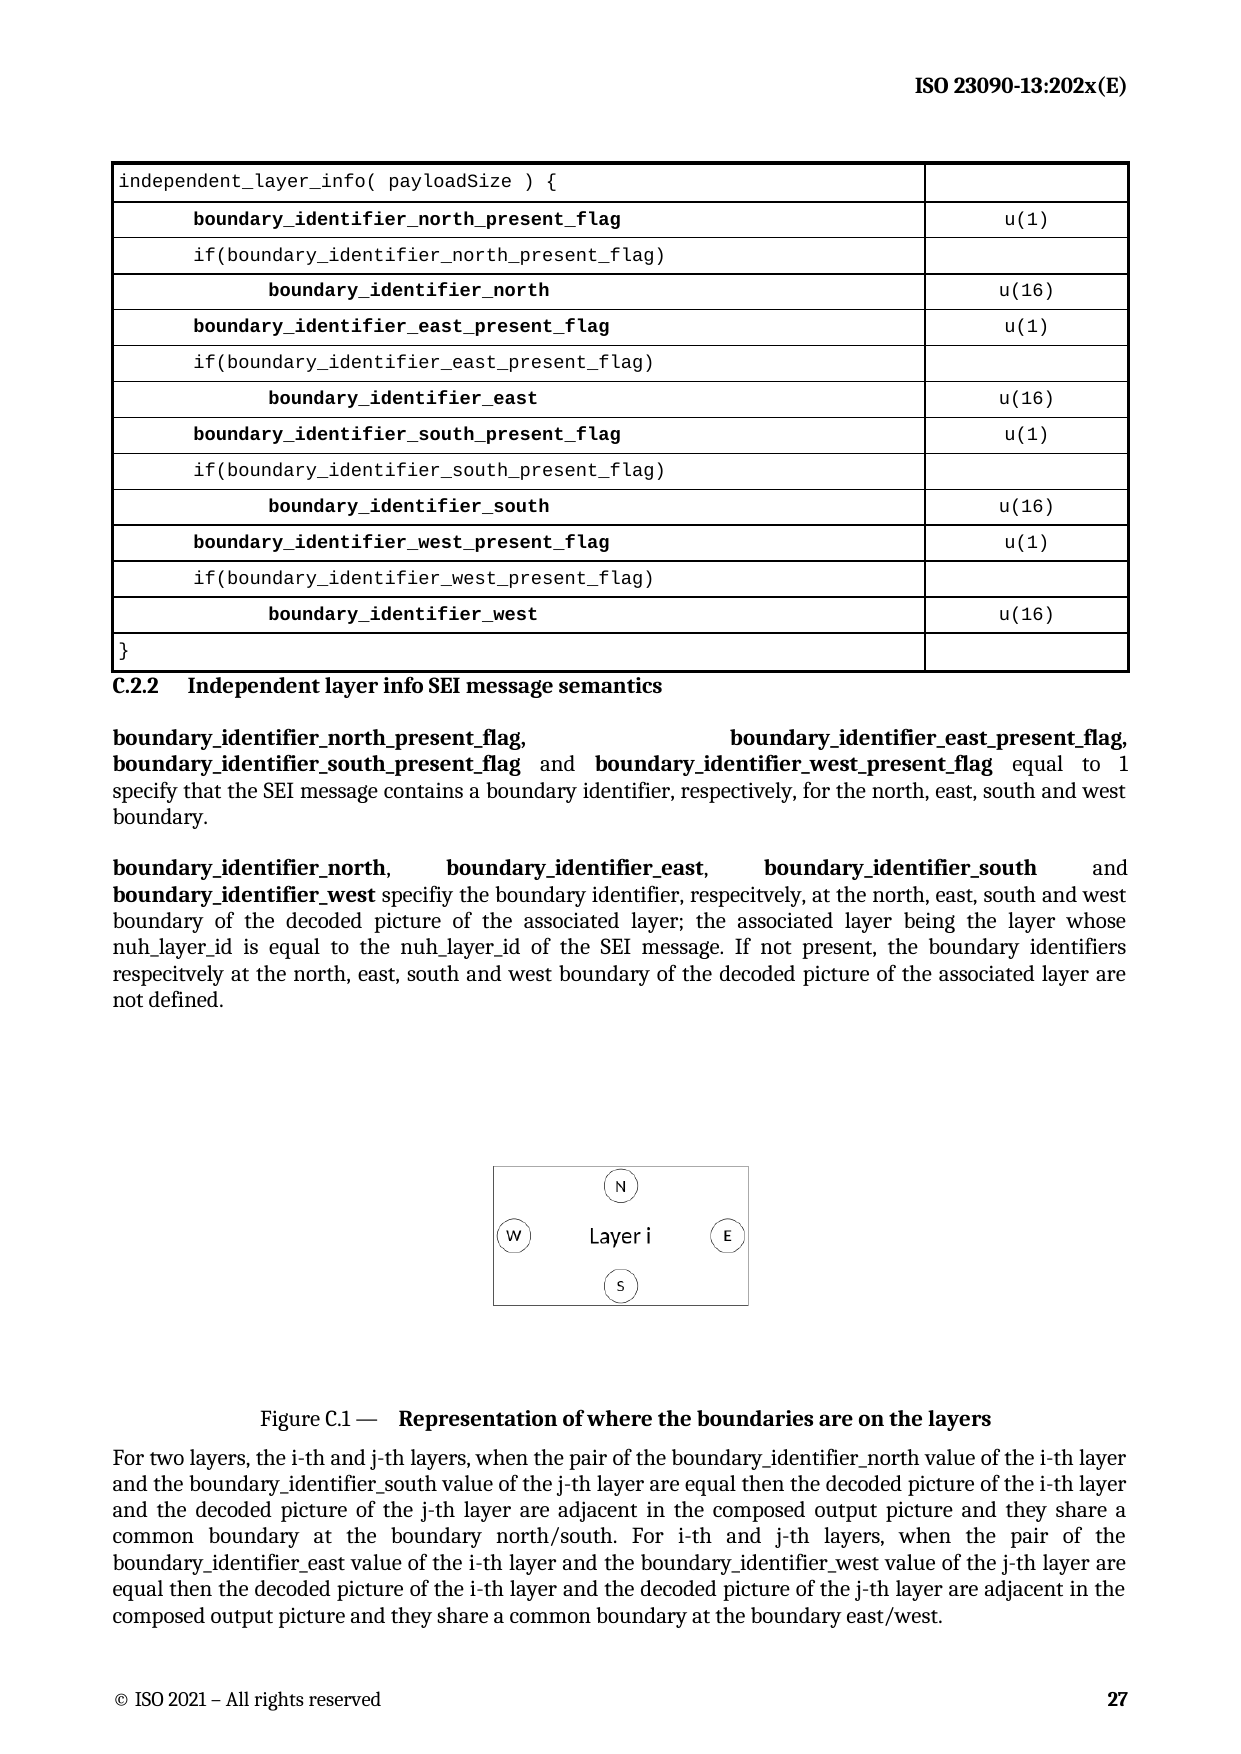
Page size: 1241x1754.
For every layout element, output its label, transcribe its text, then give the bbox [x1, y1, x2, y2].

table_cell boundary_identifier_south [114, 490, 924, 524]
text boundary_identifier_north_present_flag, boundary_identifier_east_present_flag, boundary_identifier_south_present_flag and boundary_identifier_west_present_flag equal to 1 specify that the SEI message contains a boundary identifier, respectively, for the north, east, south and west boundary. [112, 725, 1128, 830]
table_cell [926, 238, 1127, 273]
table_cell [926, 634, 1127, 670]
table_cell u(16) [926, 598, 1127, 632]
table_cell if(boundary_identifier_south_present_flag) [114, 454, 924, 488]
table_cell boundary_identifier_east_present_flag [114, 310, 924, 345]
table_cell u(1) [926, 526, 1127, 560]
table_cell u(16) [926, 275, 1127, 309]
table_cell boundary_identifier_north_present_flag [114, 203, 924, 237]
table_cell u(1) [926, 418, 1127, 452]
table_cell if(boundary_identifier_north_present_flag) [114, 238, 924, 273]
text For two layers, the i-th and j-th layers, when the pair of the boundary_identifier_north value of the i-th layer and the boundary_identifier_south value of the j-th layer are equal then the decoded picture of the i-th layer and the decoded picture of the j-th layer are adjacent in the composed output picture and they share a common boundary at the boundary north/south. For i-th and j-th layers, when the pair of the boundary_identifier_east value of the i-th layer and the boundary_identifier_west value of the j-th layer are equal then the decoded picture of the i-th layer and the decoded picture of the j-th layer are adjacent in the composed output picture and they share a common boundary at the boundary east/west. [112, 1444, 1128, 1629]
table_cell [926, 346, 1127, 381]
table_cell boundary_identifier_east [114, 382, 924, 417]
table_cell u(1) [926, 310, 1127, 345]
title Representation of where the boundaries are on the layers [124, 1405, 1128, 1432]
text boundary_identifier_north, boundary_identifier_east, boundary_identifier_south and boundary_identifier_west specifiy the boundary identifier, respecitvely, at the north, east, south and west boundary of the decoded picture of the associated layer; the associated layer being the layer whose nuh_layer_id is equal to the nuh_layer_id of the SEI message. If not present, the boundary identifiers respecitvely at the north, east, south and west boundary of the decoded picture of the associated layer are not defined. [112, 855, 1128, 1013]
table_cell } [114, 634, 924, 670]
table_cell boundary_identifier_south_present_flag [114, 418, 924, 452]
table_cell independent_layer_info( payloadSize ) { [114, 165, 924, 201]
list Independent layer info SEI message semantics [112, 673, 1128, 700]
table_cell boundary_identifier_west [114, 598, 924, 632]
table_cell boundary_identifier_west_present_flag [114, 526, 924, 560]
table_cell if(boundary_identifier_east_present_flag) [114, 346, 924, 381]
table_cell u(16) [926, 490, 1127, 524]
table_cell [926, 562, 1127, 596]
table_cell [926, 454, 1127, 488]
table_cell boundary_identifier_north [114, 275, 924, 309]
table_cell if(boundary_identifier_west_present_flag) [114, 562, 924, 596]
table_cell u(16) [926, 382, 1127, 417]
table_cell [926, 165, 1127, 201]
table_cell u(1) [926, 203, 1127, 237]
